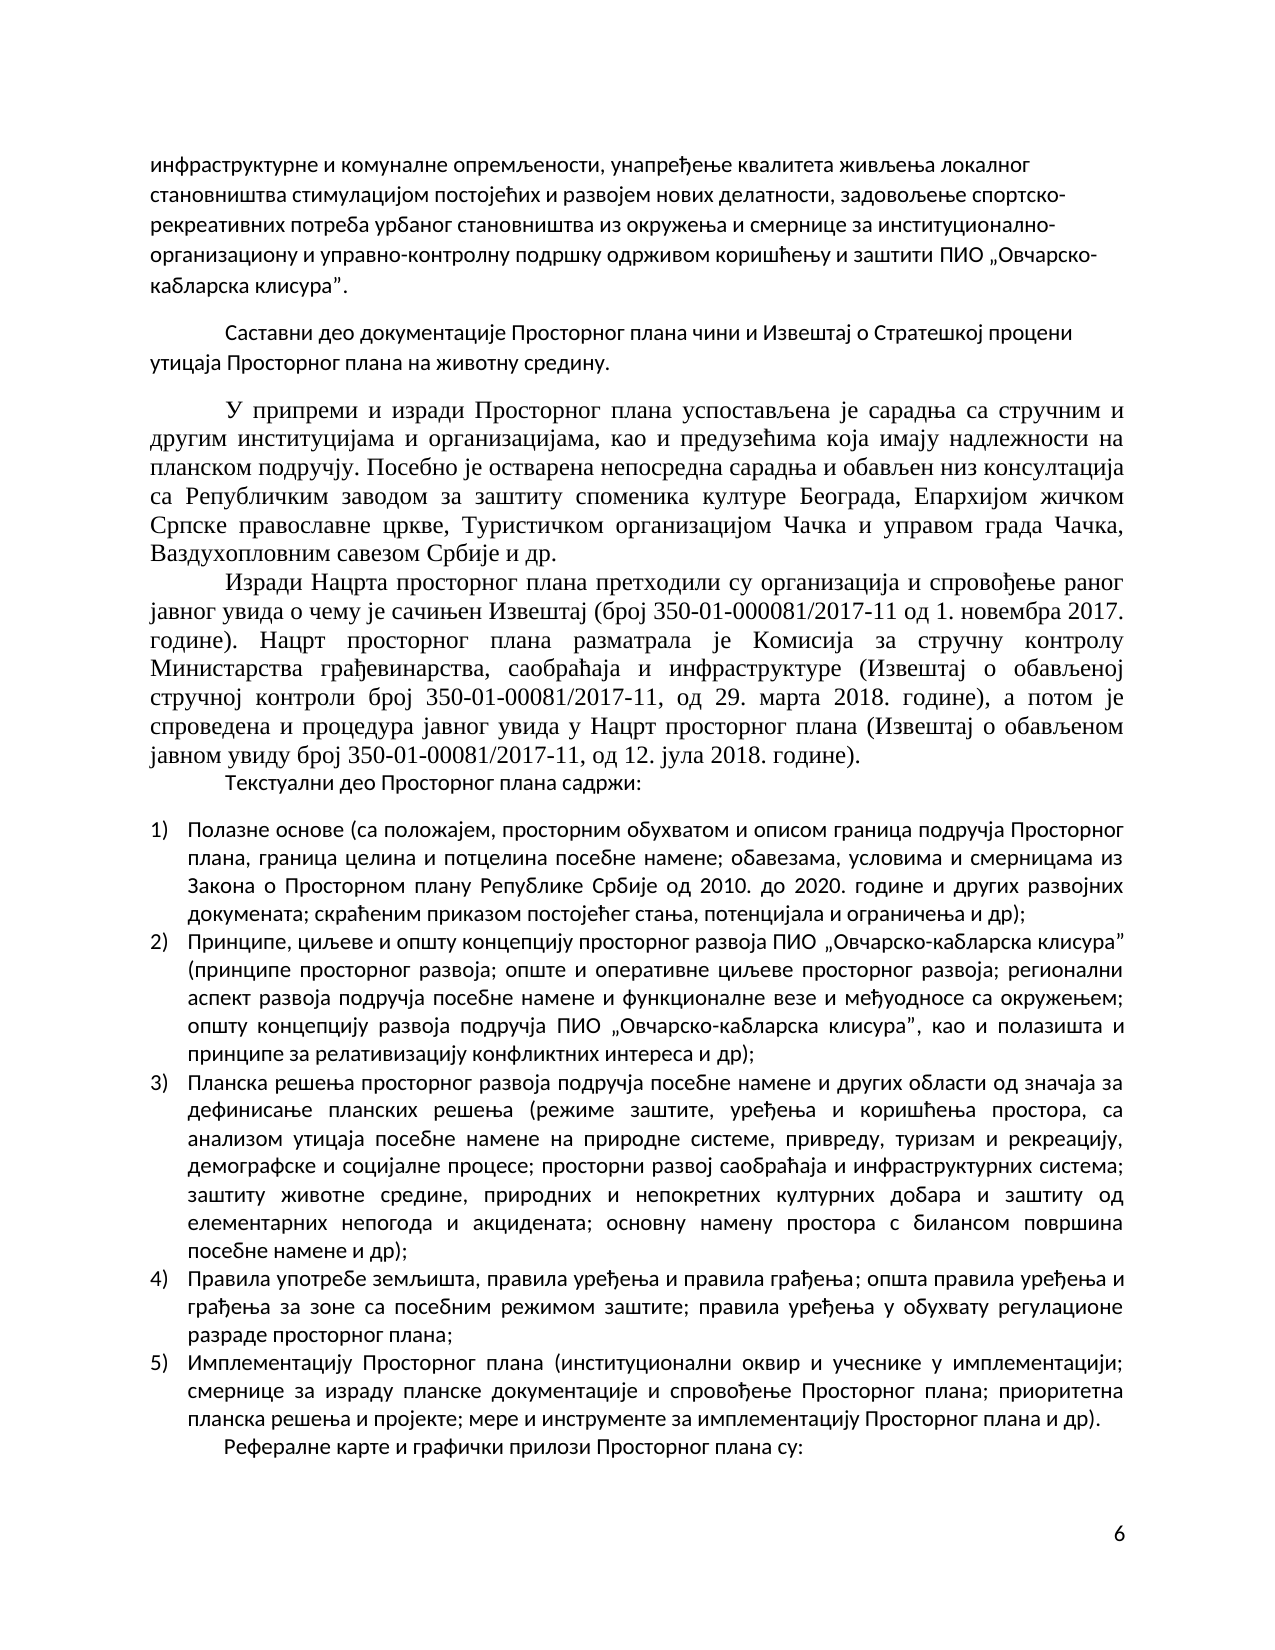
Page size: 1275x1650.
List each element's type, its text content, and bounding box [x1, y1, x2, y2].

list Правила употребе земљишта, правила уређења и правила грађења; општа правила уређења и грађења за зоне са посебним режимом заштите; правила уређења у обухвату регулационе разраде просторног плана; [150, 1264, 1125, 1348]
list Принципе, циљеве и општу концепцију просторног развоја ПИО „Овчарско-кабларска клисура” (принципе просторног развоја; опште и оперативне циљеве просторног развоја; регионални аспект развоја подручја посебне намене и функционалне везе и међуодносе са окружењем; општу концепцију развоја подручја ПИО „Овчарско-кабларска клисура”, као и полазишта и принципе за релативизацију конфликтних интереса и др); [150, 927, 1125, 1068]
list Планска решења просторног развоја подручја посебне намене и других области од значаја за дефинисање планских решења (режиме заштите, уређења и коришћења простора, са анализом утицаја посебне намене на природне системе, привреду, туризам и рекреацију, демографске и социјалне процесе; просторни развој саобраћаја и инфраструктурних система; заштиту животне средине, природних и непокретних културних добара и заштиту од елементарних непогода и акцидената; основну намену простора с билансом површина посебне намене и др); [150, 1068, 1125, 1264]
text Текстуални део Просторног плана садржи: [150, 768, 1125, 797]
text У припреми и изради Просторног плана успостављена је сарадња са стручним и другим институцијама и организацијама, као и предузећима која имају надлежности на планском подручју. Посебно је остварена непосредна сарадња и обављен низ консултација са Републичким заводом за заштиту споменика културе Београда, Епархијом жичком Српске православне цркве, Туристичком организацијом Чачка и управом града Чачка, Ваздухопловним савезом Србије и др. [150, 395, 1125, 567]
list Имплементацију Просторног плана (институционални оквир и учеснике у имплементацији; смернице за израду планске документације и спровођење Просторног плана; приоритетна планска решења и пројекте; мере и инструменте за имплементацију Просторног плана и др). [150, 1348, 1125, 1432]
text Изради Нацрта просторног плана претходили су организација и спровођење раног јавног увида о чему је сачињен Извештај (број 350-01-000081/2017-11 од 1. новембра 2017. године). Нацрт просторног плана разматрала је Комисија за стручну контролу Министарства грађевинарства, саобраћаја и инфраструктуре (Извештај о обављеној стручној контроли број 350-01-00081/2017-11, од 29. марта 2018. године), а потом је спроведена и процедура јавног увида у Нацрт просторног плана (Извештај о обављеном јавном увиду број 350-01-00081/2017-11, од 12. јула 2018. године). [150, 567, 1125, 768]
text Саставни део документације Просторног плана чини и Извештај о Стратешкој процени утицаја Просторног плана на животну средину. [150, 318, 1125, 376]
list Полазне основе (са положајем, просторним обухватом и описом граница подручја Просторног плана, граница целина и потцелина посебне намене; обавезама, условима и смерницама из Закона о Просторном плану Републике Србије oд 2010. до 2020. године и других развојних докумената; скраћеним приказом постојећег стања, потенцијала и ограничења и др); [150, 815, 1125, 927]
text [150, 150, 1125, 299]
text Рефералне карте и графички прилози Просторног плана су: [150, 1432, 1125, 1460]
